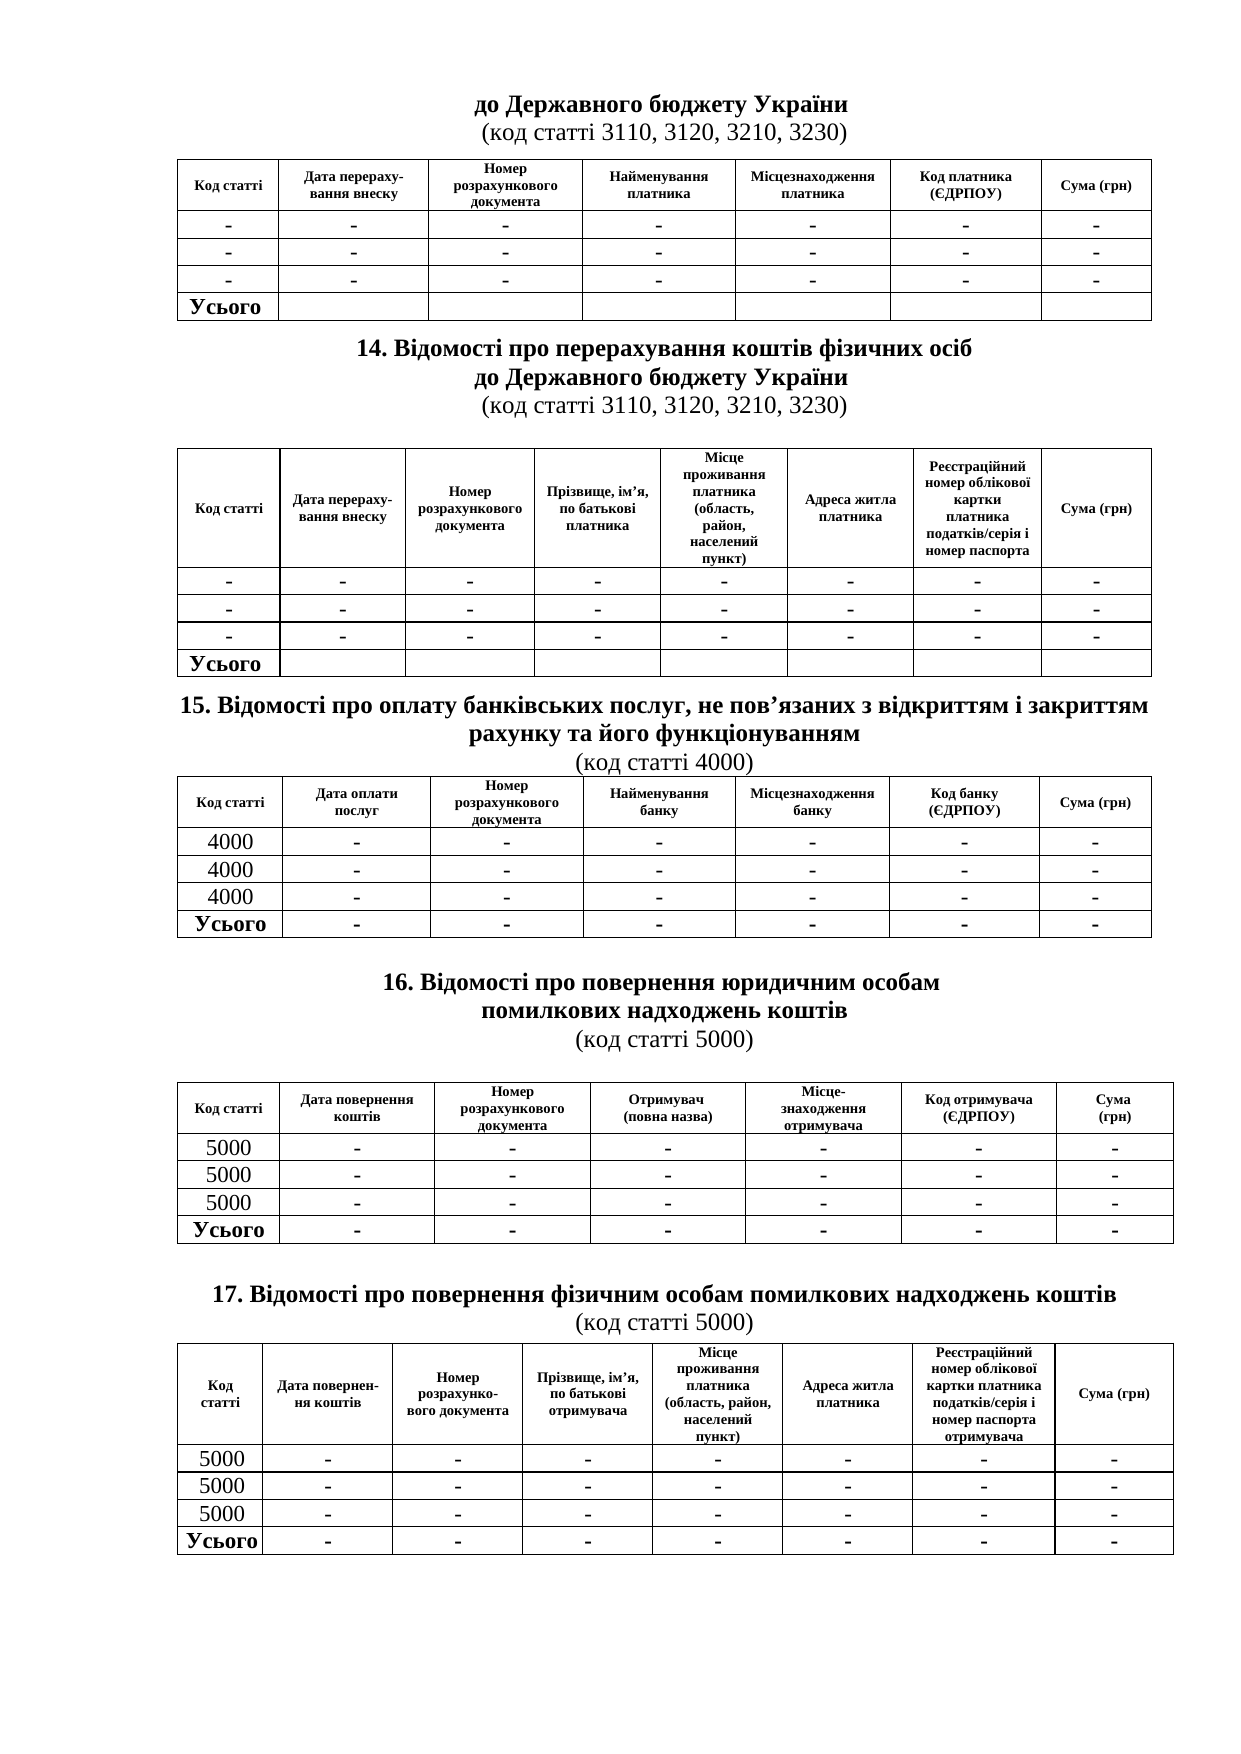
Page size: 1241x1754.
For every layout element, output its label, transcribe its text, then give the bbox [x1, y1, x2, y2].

table_cell - [393, 1527, 522, 1554]
table_cell - [736, 828, 889, 855]
table_cell - [1042, 266, 1151, 292]
table_cell - [263, 1473, 392, 1499]
table_cell - [902, 1216, 1056, 1243]
table_header Код статті [178, 160, 278, 210]
table_header Прізвище, ім’я, по батькові отримувача [523, 1344, 652, 1444]
table_cell 5000 [178, 1134, 279, 1160]
table_cell - [279, 266, 428, 292]
table_cell - [914, 595, 1041, 621]
table_header Сума (грн) [1057, 1083, 1173, 1133]
table_header Прізвище, ім’я, по батькові платника [535, 449, 660, 567]
table_cell [1042, 293, 1151, 319]
table_cell 4000 [178, 828, 282, 855]
table_cell 4000 [178, 883, 282, 909]
table_cell - [736, 266, 890, 292]
table_cell - [1042, 239, 1151, 265]
table_cell - [891, 239, 1041, 265]
table_header Код статті [178, 1083, 279, 1133]
table_cell - [583, 266, 735, 292]
table_header Адреса житла платника [788, 449, 913, 567]
table_cell [279, 293, 428, 319]
table_cell - [393, 1445, 522, 1471]
text (код статті 4000) [177, 747, 1152, 776]
table_header Код платника (ЄДРПОУ) [891, 160, 1041, 210]
table_cell - [913, 1473, 1054, 1499]
table_cell - [783, 1527, 912, 1554]
table_cell - [283, 856, 430, 882]
table_cell - [263, 1445, 392, 1471]
table_cell - [788, 568, 913, 594]
table_cell - [1057, 1216, 1173, 1243]
table_cell [788, 650, 913, 676]
table_cell - [746, 1134, 901, 1160]
table_cell - [736, 911, 889, 937]
table_header Номер розрахункового документа [431, 777, 583, 827]
table_cell - [1042, 568, 1151, 594]
table_cell - [406, 568, 534, 594]
table_cell - [431, 828, 583, 855]
table_cell - [280, 1161, 434, 1188]
table_header Номер розрахункового документа [406, 449, 534, 567]
table_cell - [1056, 1445, 1173, 1471]
table_cell [661, 650, 787, 676]
table_cell - [431, 856, 583, 882]
table_header Дата оплати послуг [283, 777, 430, 827]
table_header Номер розрахункового документа [435, 1083, 590, 1133]
table_cell - [783, 1445, 912, 1471]
text 17. Відомості про повернення фізичним особам помилкових надходжень коштів (код статті 5000) [177, 1279, 1152, 1336]
table_cell - [661, 568, 787, 594]
table_cell - [281, 623, 405, 649]
table_cell - [263, 1500, 392, 1526]
table_cell - [1056, 1473, 1173, 1499]
table_header Номер розрахункового документа [429, 160, 582, 210]
table_cell - [178, 595, 279, 621]
table_cell - [736, 856, 889, 882]
table_header Дата перераху-вання внеску [281, 449, 405, 567]
table_cell - [535, 568, 660, 594]
table_cell - [661, 595, 787, 621]
table_header Місцезнаходження банку [736, 777, 889, 827]
table_header Місце- знаходження отримувача [746, 1083, 901, 1133]
table_header Місцезнаходження платника [736, 160, 890, 210]
table_cell - [535, 623, 660, 649]
table_cell - [523, 1527, 652, 1554]
table_cell - [902, 1161, 1056, 1188]
table_cell - [178, 266, 278, 292]
table_cell - [1056, 1527, 1173, 1554]
table_cell 4000 [178, 856, 282, 882]
table_cell - [746, 1189, 901, 1215]
table_cell [406, 650, 534, 676]
table_cell - [913, 1445, 1054, 1471]
table_header Код статті [178, 777, 282, 827]
table_header Дата повернення коштів [280, 1083, 434, 1133]
table_header Дата перераху-вання внеску [279, 160, 428, 210]
table_cell - [891, 266, 1041, 292]
table_cell - [1040, 911, 1151, 937]
table_cell - [661, 623, 787, 649]
table_cell [1042, 650, 1151, 676]
table_cell - [281, 595, 405, 621]
table_cell - [902, 1134, 1056, 1160]
table_header Сума (грн) [1056, 1344, 1173, 1444]
table_cell Усього [178, 1216, 279, 1243]
table_cell - [890, 883, 1039, 909]
table_cell - [913, 1500, 1054, 1526]
table_cell - [283, 911, 430, 937]
table_cell - [280, 1134, 434, 1160]
table_cell - [280, 1216, 434, 1243]
table_cell - [584, 828, 735, 855]
table_cell - [1042, 595, 1151, 621]
table_cell - [431, 883, 583, 909]
table_cell - [178, 211, 278, 237]
table_cell - [1040, 883, 1151, 909]
table_cell - [435, 1161, 590, 1188]
table_header Найменування платника [583, 160, 735, 210]
table_cell - [914, 623, 1041, 649]
table_header Сума (грн) [1042, 160, 1151, 210]
text (код статті 5000) [177, 1024, 1152, 1053]
table_cell - [653, 1527, 782, 1554]
table_cell - [736, 239, 890, 265]
table_header Номер розрахунко-вого документа [393, 1344, 522, 1444]
table_cell 5000 [178, 1189, 279, 1215]
table_cell Усього [178, 911, 282, 937]
text 15. Відомості про оплату банківських послуг, не пов’язаних з відкриттям і закриттям рахунку та його функціонуванням [177, 690, 1152, 747]
table_cell - [429, 239, 582, 265]
table_cell - [653, 1445, 782, 1471]
table_header Реєстраційний номер облікової картки платника податків/серія і номер паспорта [914, 449, 1041, 567]
table_cell Усього [178, 1527, 262, 1554]
table_cell - [435, 1216, 590, 1243]
text до Державного бюджету України (код статті 3110, 3120, 3210, 3230) [177, 89, 1152, 146]
table_cell - [283, 883, 430, 909]
table_header Реєстраційний номер облікової картки платника податків/серія і номер паспорта отримувача [913, 1344, 1054, 1444]
table_cell - [583, 211, 735, 237]
table_cell - [178, 568, 279, 594]
table_cell - [902, 1189, 1056, 1215]
table_cell - [535, 595, 660, 621]
text до Державного бюджету України (код статті 3110, 3120, 3210, 3230) [177, 362, 1152, 419]
table_cell - [736, 883, 889, 909]
table_cell - [406, 623, 534, 649]
table_cell - [1040, 828, 1151, 855]
table_cell - [393, 1473, 522, 1499]
table_cell - [406, 595, 534, 621]
table_cell - [1057, 1134, 1173, 1160]
table_cell - [435, 1134, 590, 1160]
table_cell - [429, 211, 582, 237]
table_cell - [653, 1473, 782, 1499]
table_cell - [783, 1473, 912, 1499]
table_header Сума (грн) [1040, 777, 1151, 827]
table_cell - [746, 1161, 901, 1188]
table_cell - [263, 1527, 392, 1554]
table_cell - [891, 211, 1041, 237]
table_cell 5000 [178, 1445, 262, 1471]
table_cell - [914, 568, 1041, 594]
table_cell - [1042, 623, 1151, 649]
table_cell - [890, 911, 1039, 937]
table_cell Усього [178, 293, 278, 319]
table_cell [736, 293, 890, 319]
text 14. Відомості про перерахування коштів фізичних осіб [177, 333, 1152, 362]
table_header Код отримувача (ЄДРПОУ) [902, 1083, 1056, 1133]
table_cell - [584, 883, 735, 909]
table_cell Усього [178, 650, 279, 676]
table_cell - [783, 1500, 912, 1526]
table_header Адреса житла платника [783, 1344, 912, 1444]
table_cell - [523, 1445, 652, 1471]
table_cell - [913, 1527, 1054, 1554]
table_cell [429, 293, 582, 319]
table_cell - [281, 568, 405, 594]
table_cell - [788, 595, 913, 621]
table_cell - [435, 1189, 590, 1215]
table_cell - [279, 239, 428, 265]
text 16. Відомості про повернення юридичним особам помилкових надходжень коштів [177, 967, 1152, 1024]
table_cell 5000 [178, 1161, 279, 1188]
table_header Найменування банку [584, 777, 735, 827]
table_cell - [591, 1216, 745, 1243]
table_cell [891, 293, 1041, 319]
table_cell - [1040, 856, 1151, 882]
table_cell - [1056, 1500, 1173, 1526]
table_cell - [736, 211, 890, 237]
table_cell 5000 [178, 1500, 262, 1526]
table_cell - [591, 1161, 745, 1188]
table_cell - [890, 828, 1039, 855]
table_cell [535, 650, 660, 676]
table_header Код банку (ЄДРПОУ) [890, 777, 1039, 827]
table_cell - [653, 1500, 782, 1526]
table_cell - [890, 856, 1039, 882]
table_cell - [279, 211, 428, 237]
table_header Дата повернен-ня коштів [263, 1344, 392, 1444]
table_header Отримувач (повна назва) [591, 1083, 745, 1133]
table_cell [281, 650, 405, 676]
table_cell 5000 [178, 1473, 262, 1499]
table_header Місце проживання платника (область, район, населений пункт) [653, 1344, 782, 1444]
table_cell - [788, 623, 913, 649]
table_cell - [1057, 1161, 1173, 1188]
table_cell - [746, 1216, 901, 1243]
table_cell - [429, 266, 582, 292]
table_cell - [283, 828, 430, 855]
table_cell - [431, 911, 583, 937]
table_cell - [591, 1134, 745, 1160]
table_cell [914, 650, 1041, 676]
table_cell - [1057, 1189, 1173, 1215]
table_cell - [1042, 211, 1151, 237]
table_header Код статті [178, 1344, 262, 1444]
table_header Код статті [178, 449, 279, 567]
table_cell - [523, 1473, 652, 1499]
table_cell [583, 293, 735, 319]
table_cell - [591, 1189, 745, 1215]
table_cell - [178, 239, 278, 265]
table_cell - [584, 856, 735, 882]
table_cell - [583, 239, 735, 265]
table_cell - [178, 623, 279, 649]
table_header Сума (грн) [1042, 449, 1151, 567]
table_cell - [584, 911, 735, 937]
table_cell - [280, 1189, 434, 1215]
table_header Місце проживання платника (область, район, населений пункт) [661, 449, 787, 567]
table_cell - [393, 1500, 522, 1526]
table_cell - [523, 1500, 652, 1526]
